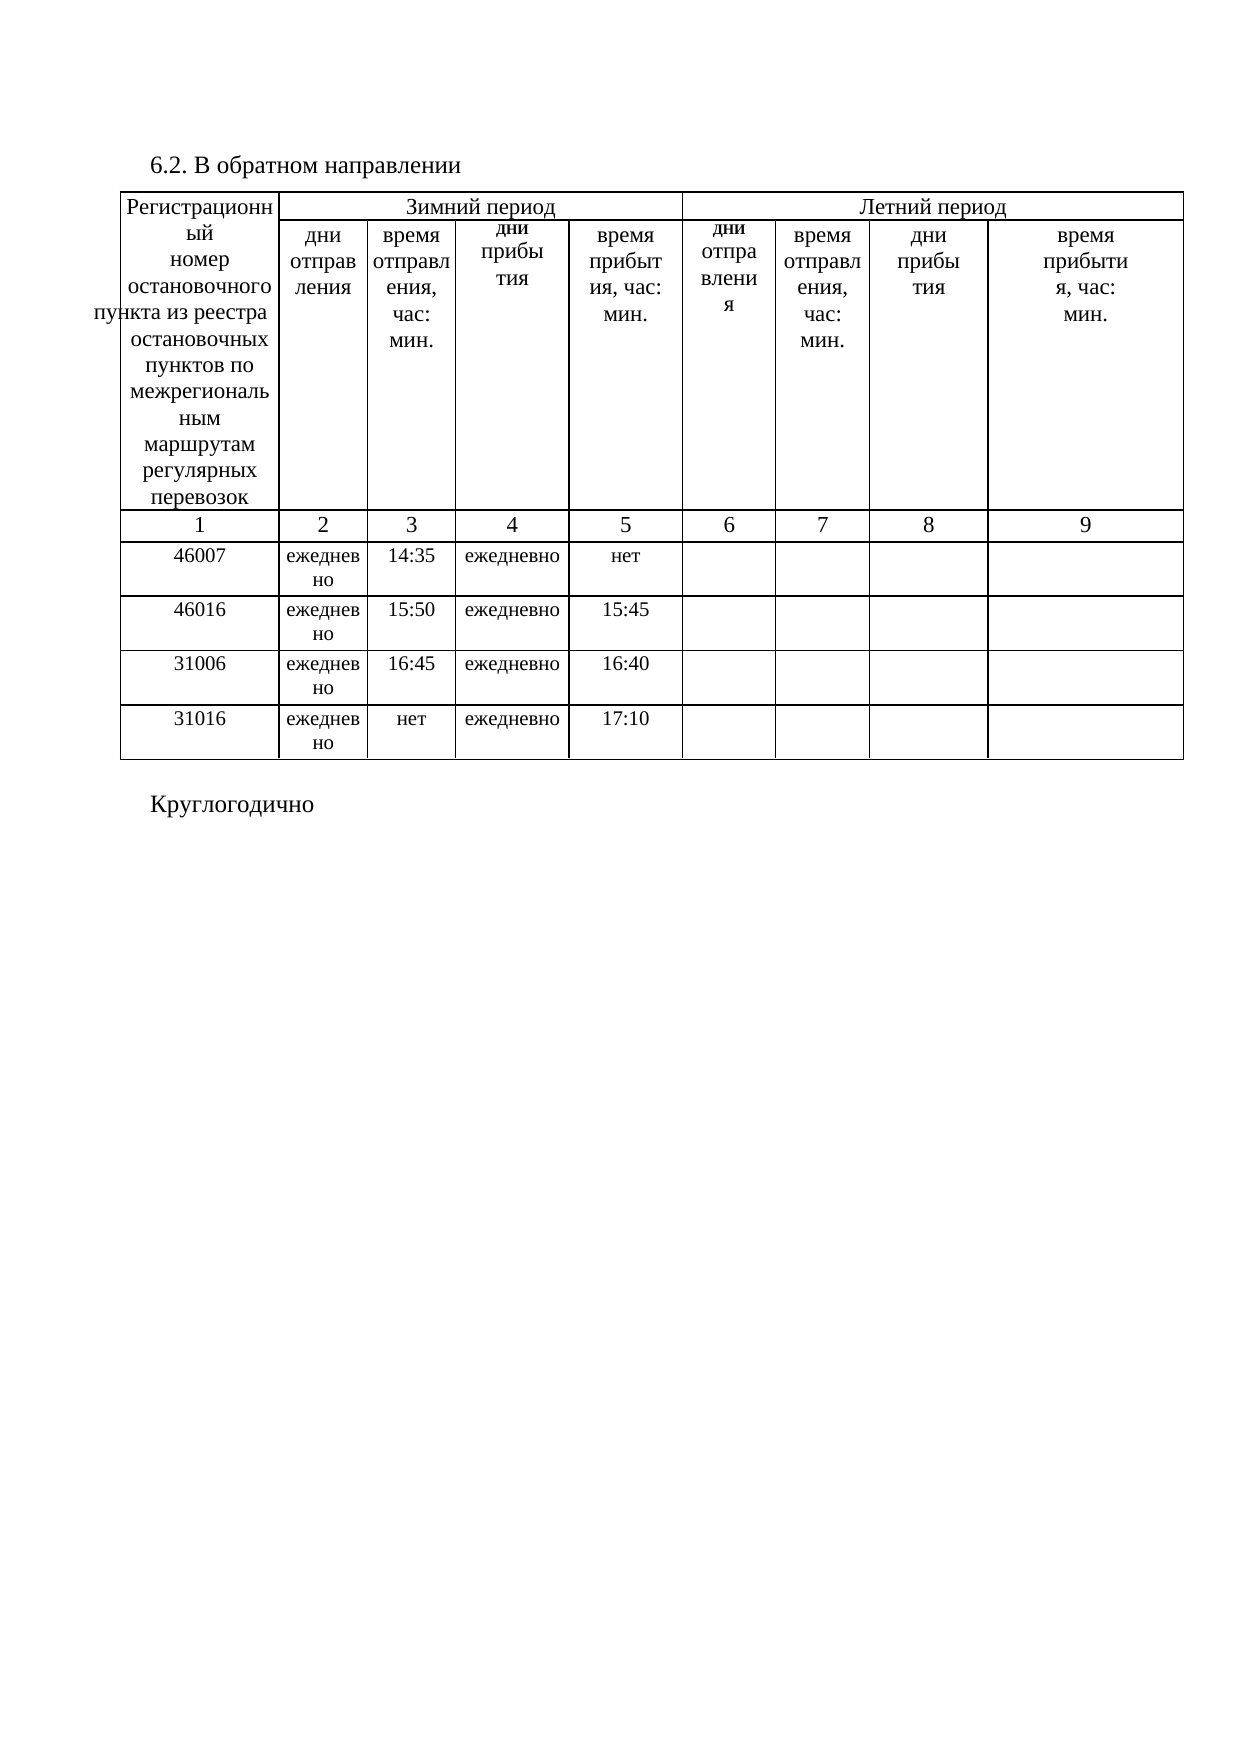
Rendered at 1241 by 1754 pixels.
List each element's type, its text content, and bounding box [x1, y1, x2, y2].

table_cell [683, 597, 775, 650]
table_cell 31016 [121, 706, 278, 758]
text 6.2. В обратном направлении [150, 150, 1090, 179]
table_cell [989, 543, 1183, 595]
table_cell ежедневно [456, 597, 568, 650]
table_cell ежедневно [456, 706, 568, 758]
table_cell [683, 706, 775, 758]
table_cell 4 [456, 511, 568, 541]
table_cell ежедневно [280, 543, 367, 595]
table_cell ежедневно [280, 706, 367, 758]
table_cell 15:50 [368, 597, 455, 650]
table_cell [683, 651, 775, 704]
text Круглогодично [150, 789, 1090, 817]
table_cell [776, 543, 869, 595]
table_cell нет [570, 543, 682, 595]
table_cell ежедневно [456, 651, 568, 704]
table_cell [989, 597, 1183, 650]
table_cell [870, 706, 987, 758]
table_cell 46007 [121, 543, 278, 595]
table_cell ежедневно [456, 543, 568, 595]
table_cell 5 [570, 511, 682, 541]
table_cell 17:10 [570, 706, 682, 758]
table_cell 6 [683, 511, 775, 541]
table_cell 16:40 [570, 651, 682, 704]
table_cell ежедневно [280, 597, 367, 650]
table_cell 15:45 [570, 597, 682, 650]
table_cell 3 [368, 511, 455, 541]
table_cell ДНИ прибы тия [456, 221, 568, 509]
table_cell [870, 651, 987, 704]
table_header Зимний период [280, 193, 682, 219]
table_cell нет [368, 706, 455, 758]
table_cell [776, 651, 869, 704]
table_cell дни отправ ления [280, 221, 367, 509]
table_cell 7 [776, 511, 869, 541]
table_cell [870, 543, 987, 595]
table_cell 8 [870, 511, 987, 541]
table_cell [989, 706, 1183, 758]
table_cell ДНИ отпра влени я [683, 221, 775, 509]
table_cell время отправл ения, час: мин. [776, 221, 869, 509]
table_header Летний период [683, 193, 1183, 219]
table_cell [989, 651, 1183, 704]
table_cell [776, 597, 869, 650]
table_cell ежедневно [280, 651, 367, 704]
table_cell [776, 706, 869, 758]
table_cell [870, 597, 987, 650]
table_cell 9 [989, 511, 1183, 541]
table_cell 46016 [121, 597, 278, 650]
table_cell 14:35 [368, 543, 455, 595]
table_cell 1 [121, 511, 278, 541]
table_cell дни прибы тия [870, 221, 987, 509]
table_cell время прибыти я, час: мин. [989, 221, 1183, 509]
table_cell время прибыт ия, час: мин. [570, 221, 682, 509]
table_cell 2 [280, 511, 367, 541]
table_cell [683, 543, 775, 595]
table_cell 16:45 [368, 651, 455, 704]
table_cell 31006 [121, 651, 278, 704]
table_cell время отправл ения, час: мин. [368, 221, 455, 509]
table_header Регистрационный номер остановочного пункта из реестра остановочных пунктов по межрегиональным маршрутам регулярных перевозок [121, 193, 278, 509]
